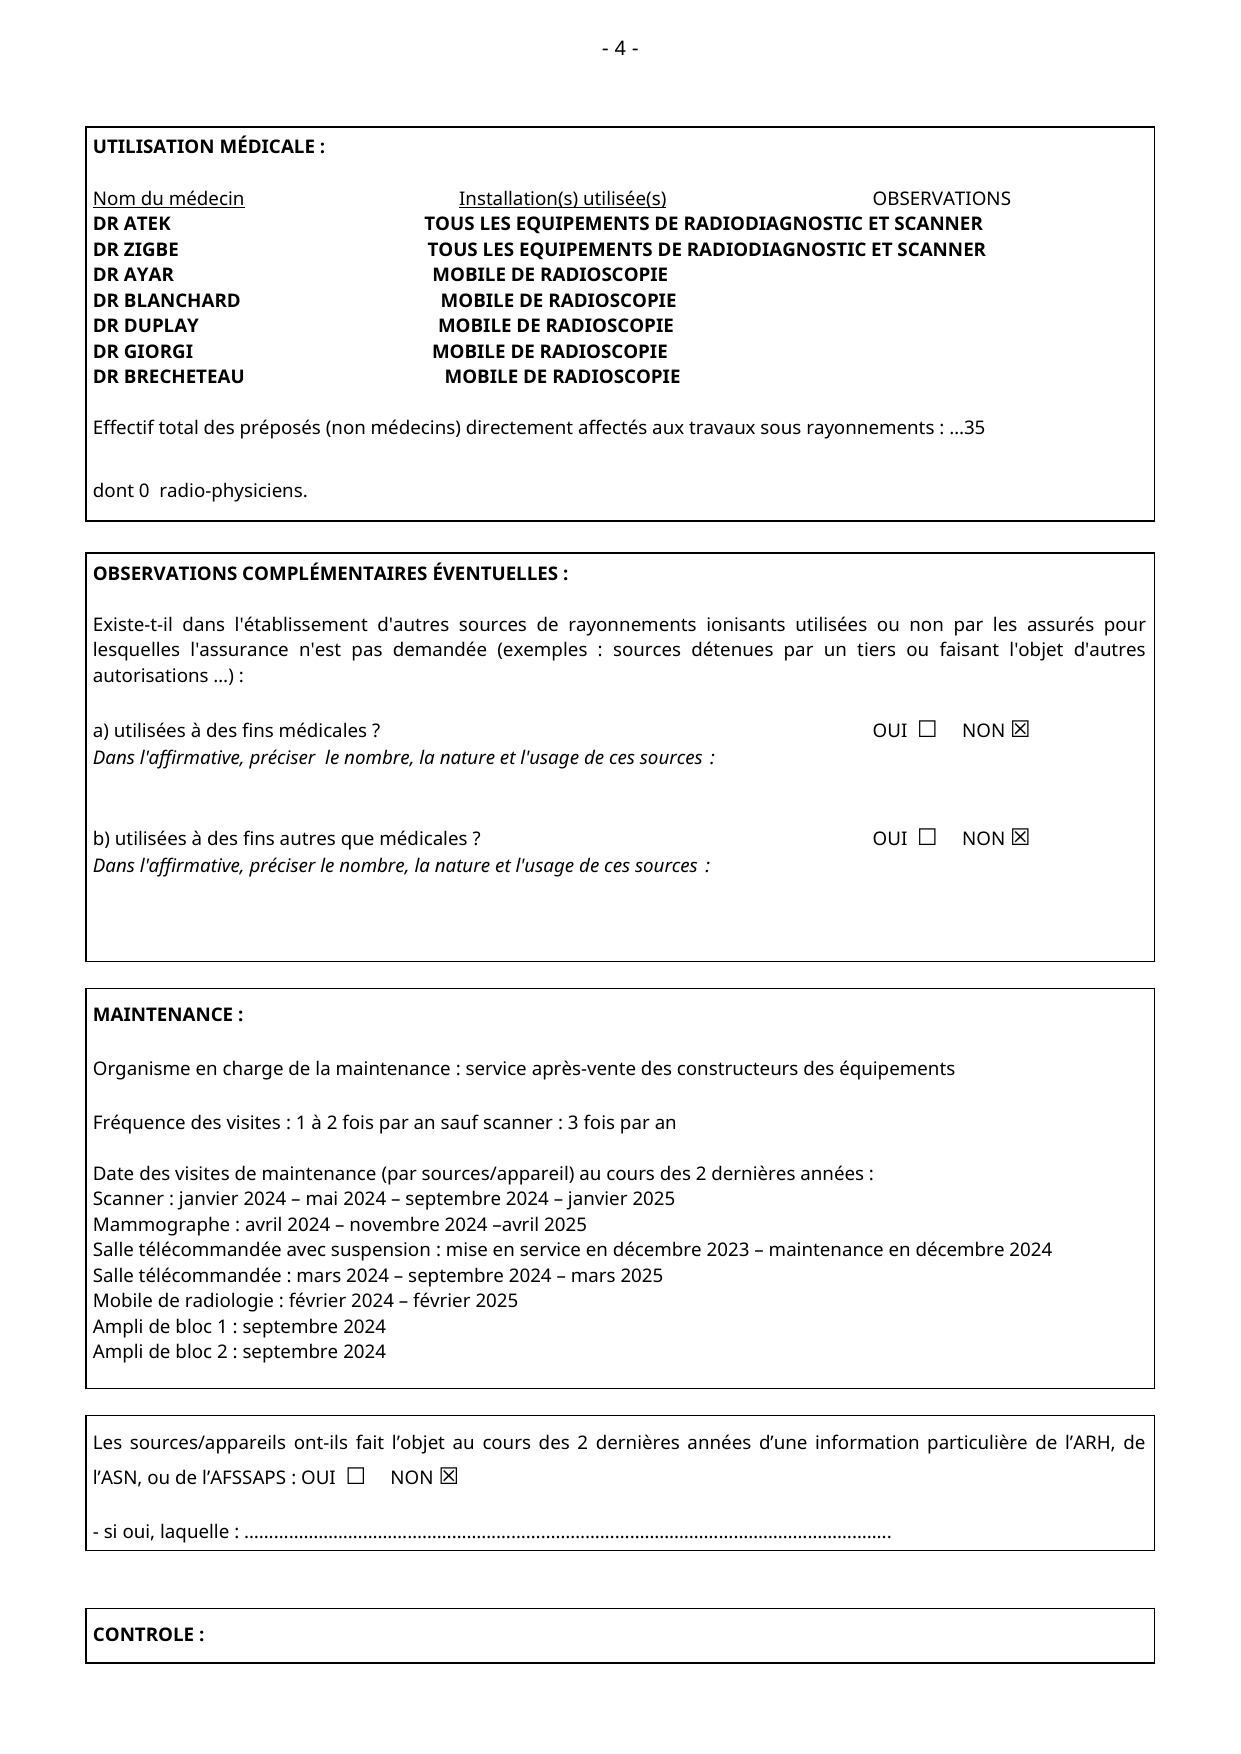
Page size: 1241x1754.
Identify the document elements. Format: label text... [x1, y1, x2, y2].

text observations complÉmentaires Éventuelles : [87, 554, 1154, 586]
text Nom du médecin Installation(s) utilisée(s) OBSERVATIONS [87, 177, 1154, 203]
text Dans l'affirmative, préciser le nombre, la nature et l'usage de ces sources : [87, 737, 1154, 770]
text dr giorgi mobile de radioscopie [87, 330, 1154, 356]
text Salle télécommandée avec suspension : mise en service en décembre 2023 – maintenance en décembre 2024 [87, 1229, 1154, 1254]
text Ampli de bloc 2 : septembre 2024 [87, 1331, 1154, 1364]
text a) utilisées à des fins médicales ? OUI NON [87, 705, 1154, 737]
text dr brecheteau mobile de radioscopie [87, 356, 1154, 389]
text dont 0 radio-physiciens. [87, 469, 1154, 502]
text dr ZIGBE tous les equipements de radiodiagnostic et scanner [87, 228, 1154, 254]
text dr Ayar mobile de radioscopie [87, 254, 1154, 279]
text MAINTENANCE : [87, 993, 1154, 1027]
text Dr ATEK tous les equipements de radiodiagnostic et scanner [87, 203, 1154, 228]
text Les sources/appareils ont-ils fait l’objet au cours des 2 dernières années d’une information particulière de l’ARH, de l’ASN, ou de l’AFSSAPS : OUI NON [87, 1422, 1154, 1491]
text dr duplay mobile de radioscopie [87, 305, 1154, 330]
text Effectif total des préposés (non médecins) directement affectés aux travaux sous rayonnements : …35 [87, 407, 1154, 440]
text Scanner : janvier 2024 – mai 2024 – septembre 2024 – janvier 2025 [87, 1178, 1154, 1203]
text utilisation mÉdicale : [87, 128, 1154, 159]
text Date des visites de maintenance (par sources/appareil) au cours des 2 dernières années : [87, 1152, 1154, 1178]
text Mammographe : avril 2024 – novembre 2024 –avril 2025 [87, 1203, 1154, 1229]
text Existe-t-il dans l'établissement d'autres sources de rayonnements ionisants utilisées ou non par les assurés pour lesquelles l'assurance n'est pas demandée (exemples : sources détenues par un tiers ou faisant l'objet d'autres autorisations …) : [87, 603, 1154, 688]
text CONTROLE : [87, 1613, 1154, 1647]
text - si oui, laquelle : ………………………………………………………………………………………………………………….. [87, 1510, 1154, 1550]
text Ampli de bloc 1 : septembre 2024 [87, 1306, 1154, 1331]
text Fréquence des visites : 1 à 2 fois par an sauf scanner : 3 fois par an [87, 1101, 1154, 1135]
text Mobile de radiologie : février 2024 – février 2025 [87, 1280, 1154, 1306]
text b) utilisées à des fins autres que médicales ? OUI NON [87, 813, 1154, 844]
text Organisme en charge de la maintenance : service après-vente des constructeurs des équipements [87, 1047, 1154, 1081]
text dr blanchard mobile de radioscopie [87, 279, 1154, 305]
text Salle télécommandée : mars 2024 – septembre 2024 – mars 2025 [87, 1254, 1154, 1280]
text Dans l'affirmative, préciser le nombre, la nature et l'usage de ces sources : [87, 844, 1154, 878]
